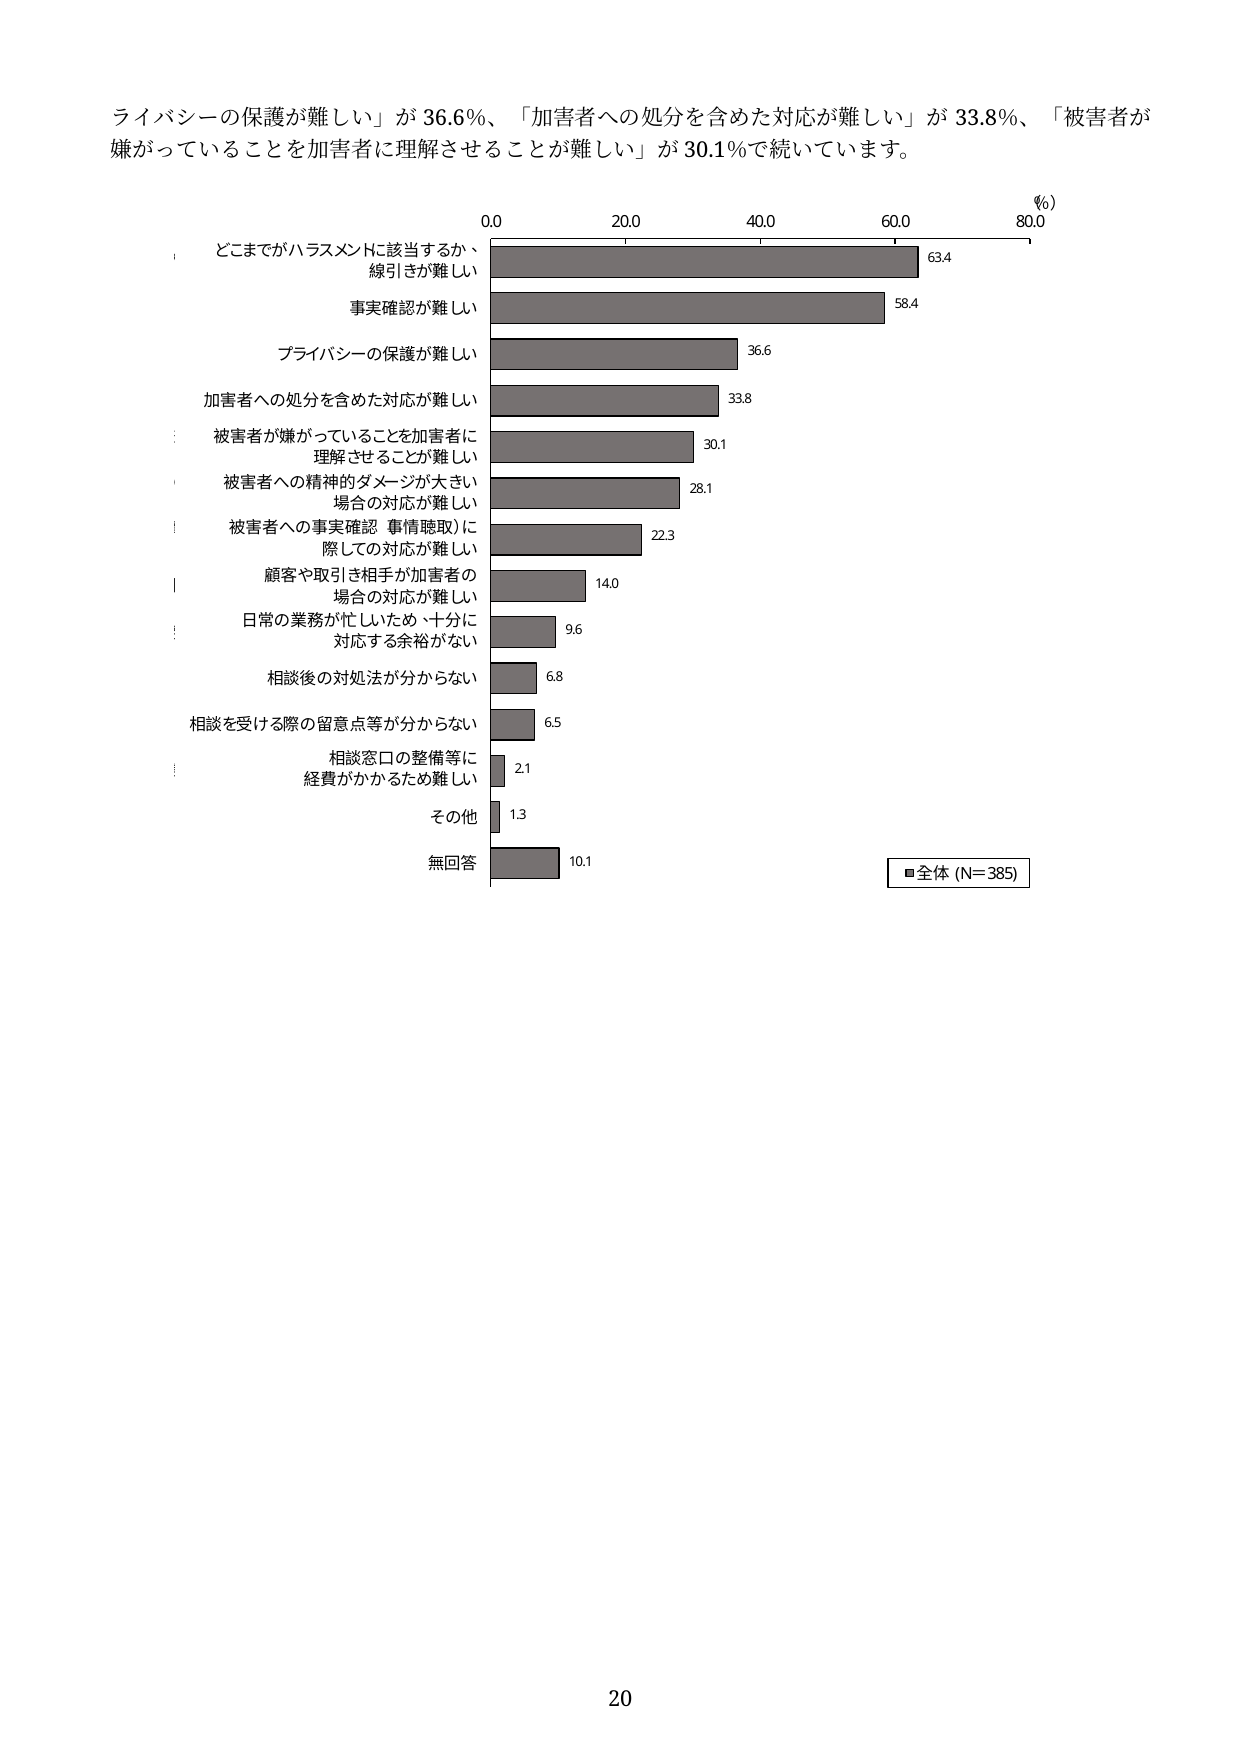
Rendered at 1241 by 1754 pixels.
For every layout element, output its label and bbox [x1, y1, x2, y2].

text [111, 101, 1152, 164]
